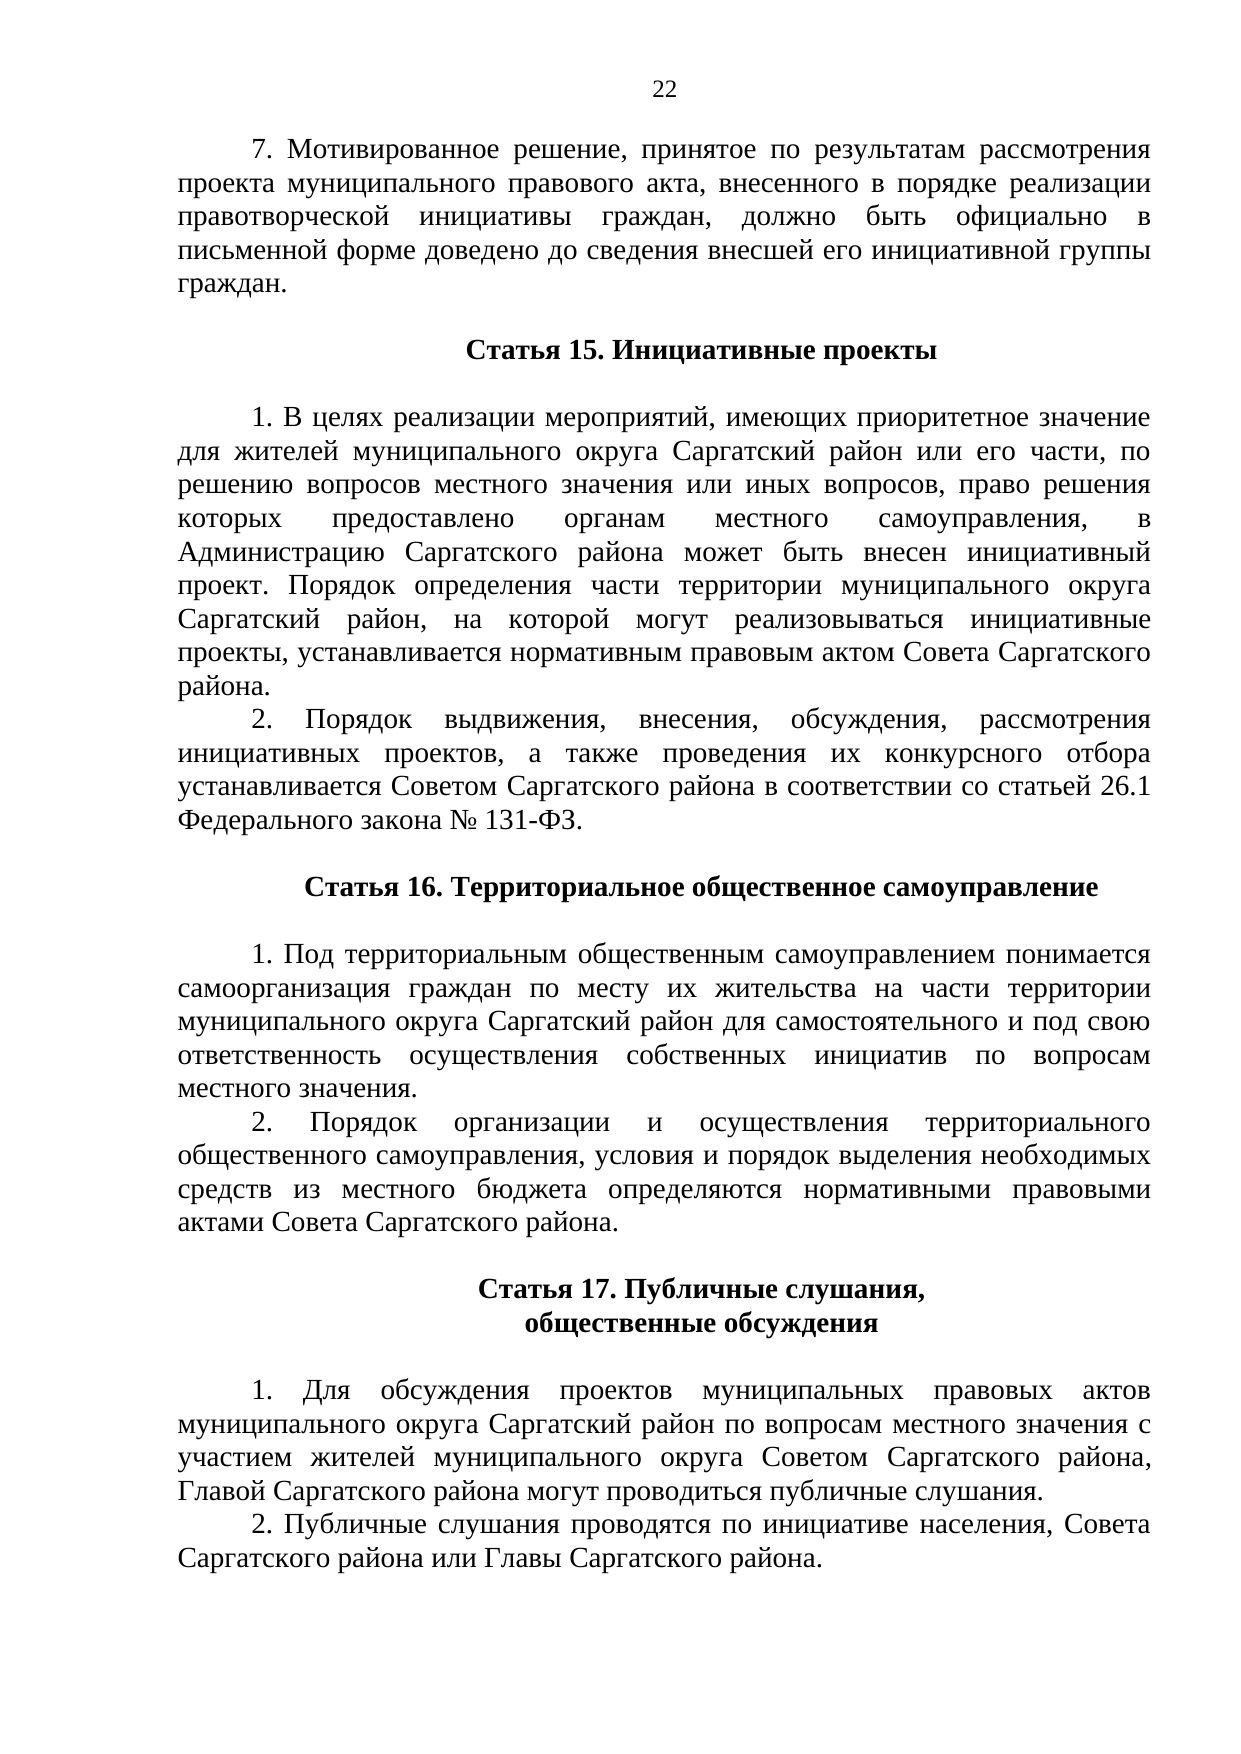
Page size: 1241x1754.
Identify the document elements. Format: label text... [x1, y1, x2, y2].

text общественные обсуждения [177, 1305, 1152, 1339]
text 2. Порядок организации и осуществления территориального общественного самоуправления, условия и порядок выделения необходимых средств из местного бюджета определяются нормативными правовыми актами Совета Саргатского района. [177, 1104, 1152, 1238]
text 2. Публичные слушания проводятся по инициативе населения, Совета Саргатского района или Главы Саргатского района. [177, 1506, 1152, 1573]
text 1. В целях реализации мероприятий, имеющих приоритетное значение для жителей муниципального округа Саргатский район или его части, по решению вопросов местного значения или иных вопросов, право решения которых предоставлено органам местного самоуправления, в Администрацию Саргатского района может быть внесен инициативный проект. Порядок определения части территории муниципального округа Саргатский район, на которой могут реализовываться инициативные проекты, устанавливается нормативным правовым актом Совета Саргатского района. [177, 399, 1152, 701]
text Статья 16. Территориальное общественное самоуправление [177, 869, 1152, 903]
text Статья 15. Инициативные проекты [177, 332, 1152, 366]
text 2. Порядок выдвижения, внесения, обсуждения, рассмотрения инициативных проектов, а также проведения их конкурсного отбора устанавливается Советом Саргатского района в соответствии со статьей 26.1 Федерального закона № 131-ФЗ. [177, 701, 1152, 836]
text 1. Для обсуждения проектов муниципальных правовых актов муниципального округа Саргатский район по вопросам местного значения с участием жителей муниципального округа Советом Саргатского района, Главой Саргатского района могут проводиться публичные слушания. [177, 1372, 1152, 1506]
text 7. Мотивированное решение, принятое по результатам рассмотрения проекта муниципального правового акта, внесенного в порядке реализации правотворческой инициативы граждан, должно быть официально в письменной форме доведено до сведения внесшей его инициативной группы граждан. [177, 131, 1152, 299]
text Статья 17. Публичные слушания, [177, 1272, 1152, 1305]
text 1. Под территориальным общественным самоуправлением понимается самоорганизация граждан по месту их жительства на части территории муниципального округа Саргатский район для самостоятельного и под свою ответственность осуществления собственных инициатив по вопросам местного значения. [177, 936, 1152, 1104]
